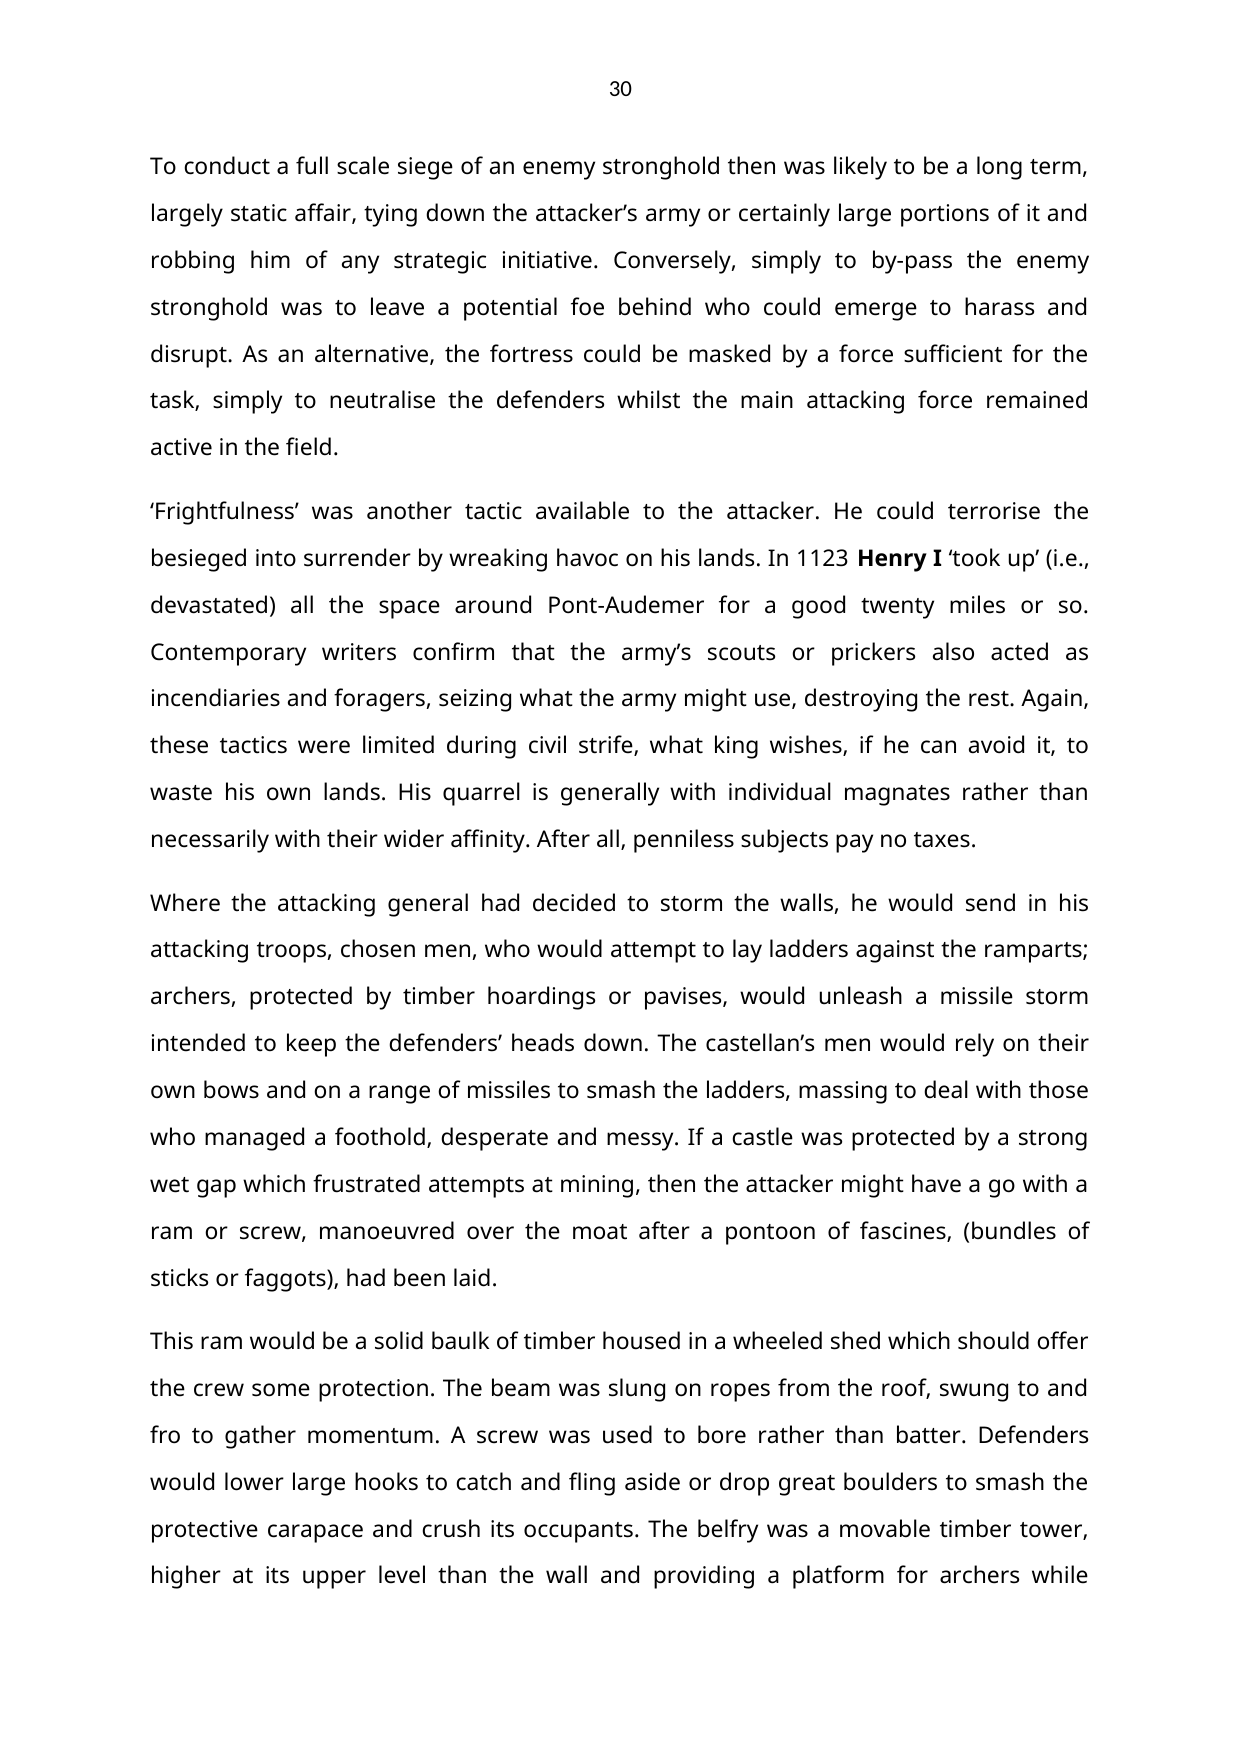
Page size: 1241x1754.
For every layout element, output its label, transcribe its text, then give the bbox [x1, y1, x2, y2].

text To conduct a full scale siege of an enemy stronghold then was likely to be a long term, largely static affair, tying down the attacker’s army or certainly large portions of it and robbing him of any strategic initiative. Conversely, simply to by-pass the enemy stronghold was to leave a potential foe behind who could emerge to harass and disrupt. As an alternative, the fortress could be masked by a force sufficient for the task, simply to neutralise the defenders whilst the main attacking force remained active in the field. [150, 150, 1090, 462]
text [150, 1325, 1090, 1591]
text ‘Frightfulness’ was another tactic available to the attacker. He could terrorise the besieged into surrender by wreaking havoc on his lands. In 1123 Henry I ‘took up’ (i.e., devastated) all the space around Pont-Audemer for a good twenty miles or so. Contemporary writers confirm that the army’s scouts or prickers also acted as incendiaries and foragers, seizing what the army might use, destroying the rest. Again, these tactics were limited during civil strife, what king wishes, if he can avoid it, to waste his own lands. His quarrel is generally with individual magnates rather than necessarily with their wider affinity. After all, penniless subjects pay no taxes. [150, 495, 1090, 854]
text Where the attacking general had decided to storm the walls, he would send in his attacking troops, chosen men, who would attempt to lay ladders against the ramparts; archers, protected by timber hoardings or pavises, would unleash a missile storm intended to keep the defenders’ heads down. The castellan’s men would rely on their own bows and on a range of missiles to smash the ladders, massing to deal with those who managed a foothold, desperate and messy. If a castle was protected by a strong wet gap which frustrated attempts at mining, then the attacker might have a go with a ram or screw, manoeuvred over the moat after a pontoon of fascines, (bundles of sticks or faggots), had been laid. [150, 886, 1090, 1293]
